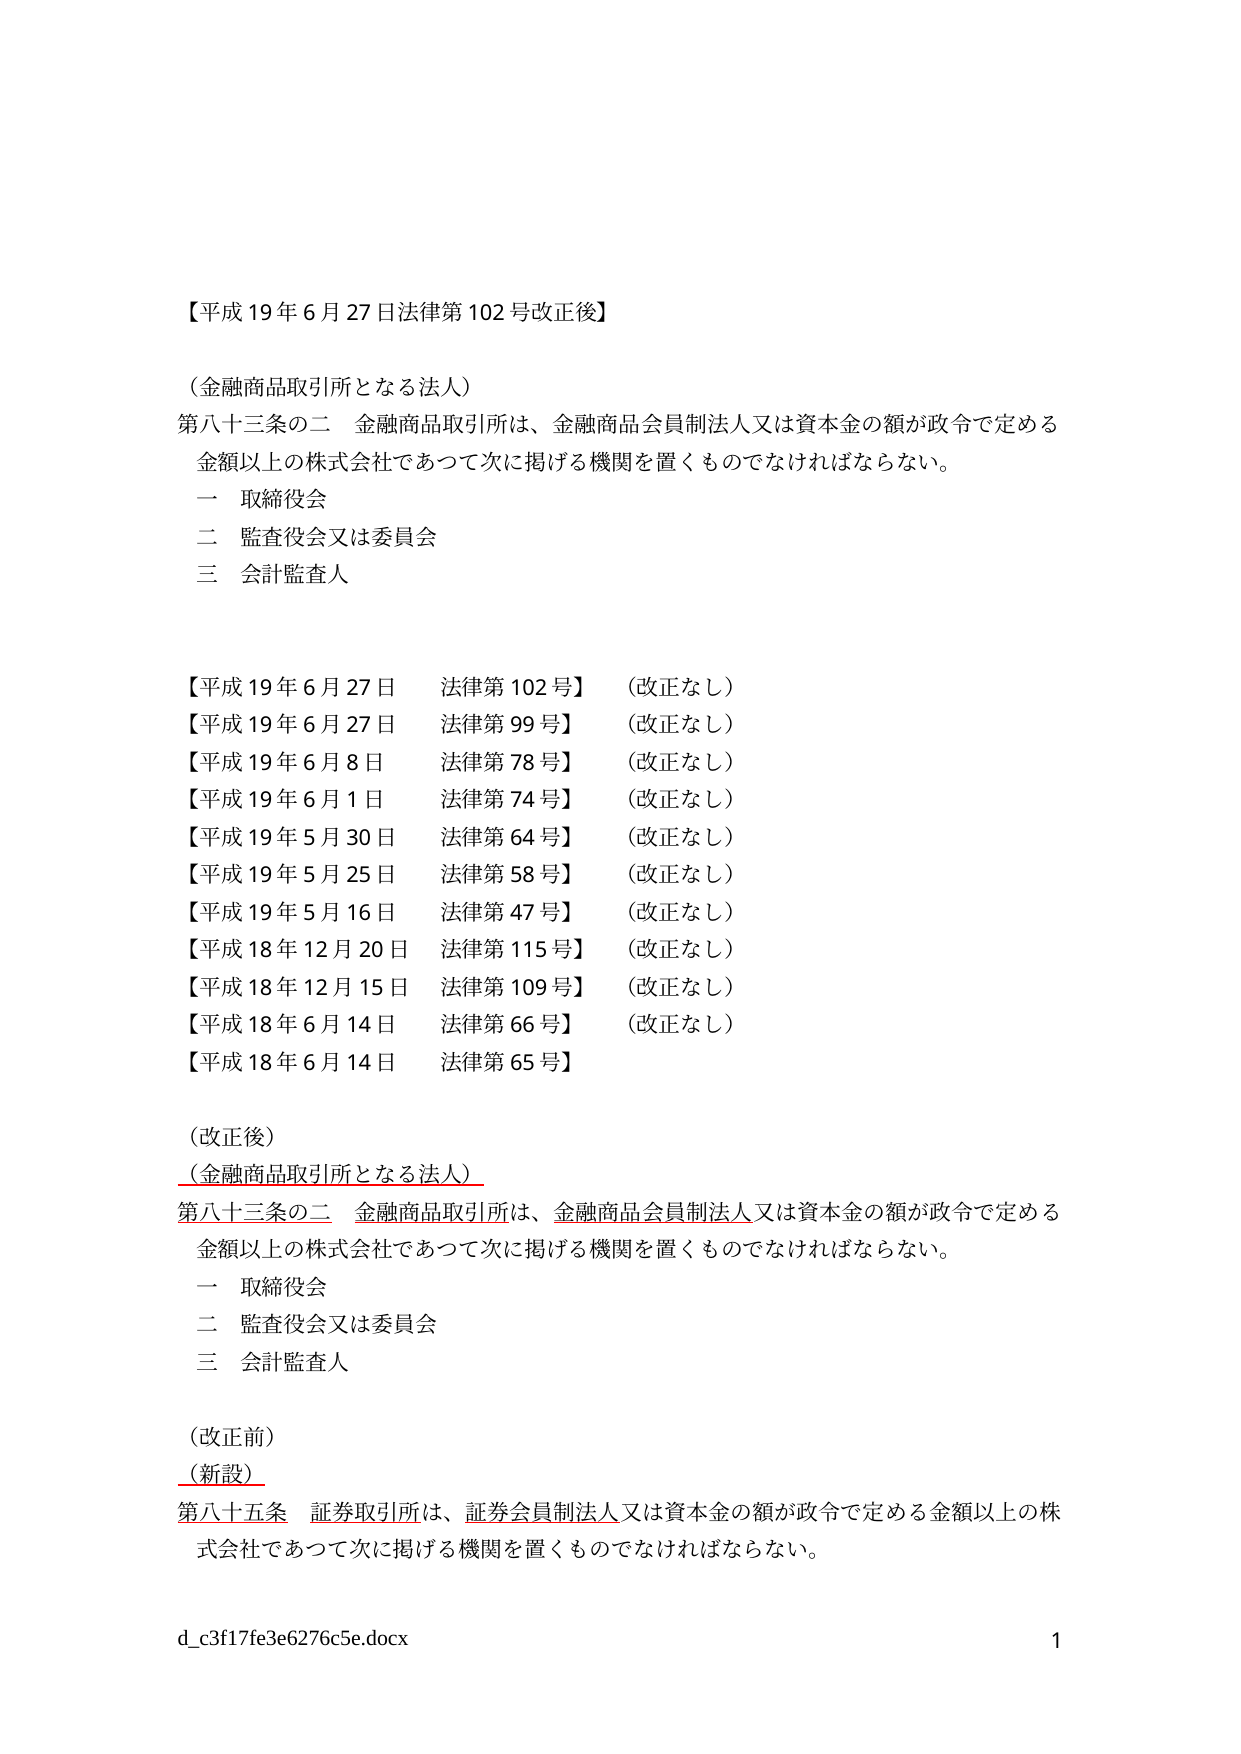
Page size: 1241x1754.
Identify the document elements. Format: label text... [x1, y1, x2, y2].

text 【平成19年6月27日 法律第99号】 （改正なし） [177, 704, 1063, 742]
text 三 会計監査人 [196, 554, 1063, 592]
text 一 取締役会 [196, 479, 1063, 517]
text 第八十五条 証券取引所は、証券会員制法人又は資本金の額が政令で定める金額以上の株式会社であつて次に掲げる機関を置くものでなければならない。 [177, 1492, 1063, 1567]
text 【平成19年5月16日 法律第47号】 （改正なし） [177, 892, 1063, 929]
text 第八十三条の二 金融商品取引所は、金融商品会員制法人又は資本金の額が政令で定める金額以上の株式会社であつて次に掲げる機関を置くものでなければならない。 [177, 404, 1063, 479]
text 二 監査役会又は委員会 [196, 1304, 1063, 1342]
text 第八十三条の二 金融商品取引所は、金融商品会員制法人又は資本金の額が政令で定める金額以上の株式会社であつて次に掲げる機関を置くものでなければならない。 [177, 1192, 1063, 1267]
text 一 取締役会 [196, 1267, 1063, 1304]
text （金融商品取引所となる法人） [177, 1154, 1063, 1192]
text 【平成19年6月1日 法律第74号】 （改正なし） [177, 779, 1063, 817]
text （金融商品取引所となる法人） [177, 367, 1063, 404]
text 二 監査役会又は委員会 [196, 517, 1063, 554]
text 【平成18年6月14日 法律第65号】 [177, 1042, 1063, 1079]
text 【平成19年5月25日 法律第58号】 （改正なし） [177, 854, 1063, 892]
text 【平成19年5月30日 法律第64号】 （改正なし） [177, 817, 1063, 854]
text 【平成19年6月8日 法律第78号】 （改正なし） [177, 742, 1063, 779]
text （改正前） [177, 1417, 1063, 1454]
text 【平成19年6月27日法律第102号改正後】 [177, 292, 1063, 329]
text 【平成18年6月14日 法律第66号】 （改正なし） [177, 1004, 1063, 1042]
text 【平成19年6月27日 法律第102号】 （改正なし） [177, 667, 1063, 704]
text （新設） [177, 1454, 1063, 1492]
text 三 会計監査人 [196, 1342, 1063, 1379]
text 【平成18年12月15日 法律第109号】 （改正なし） [177, 967, 1063, 1004]
text 【平成18年12月20日 法律第115号】 （改正なし） [177, 929, 1063, 967]
text （改正後） [177, 1117, 1063, 1154]
